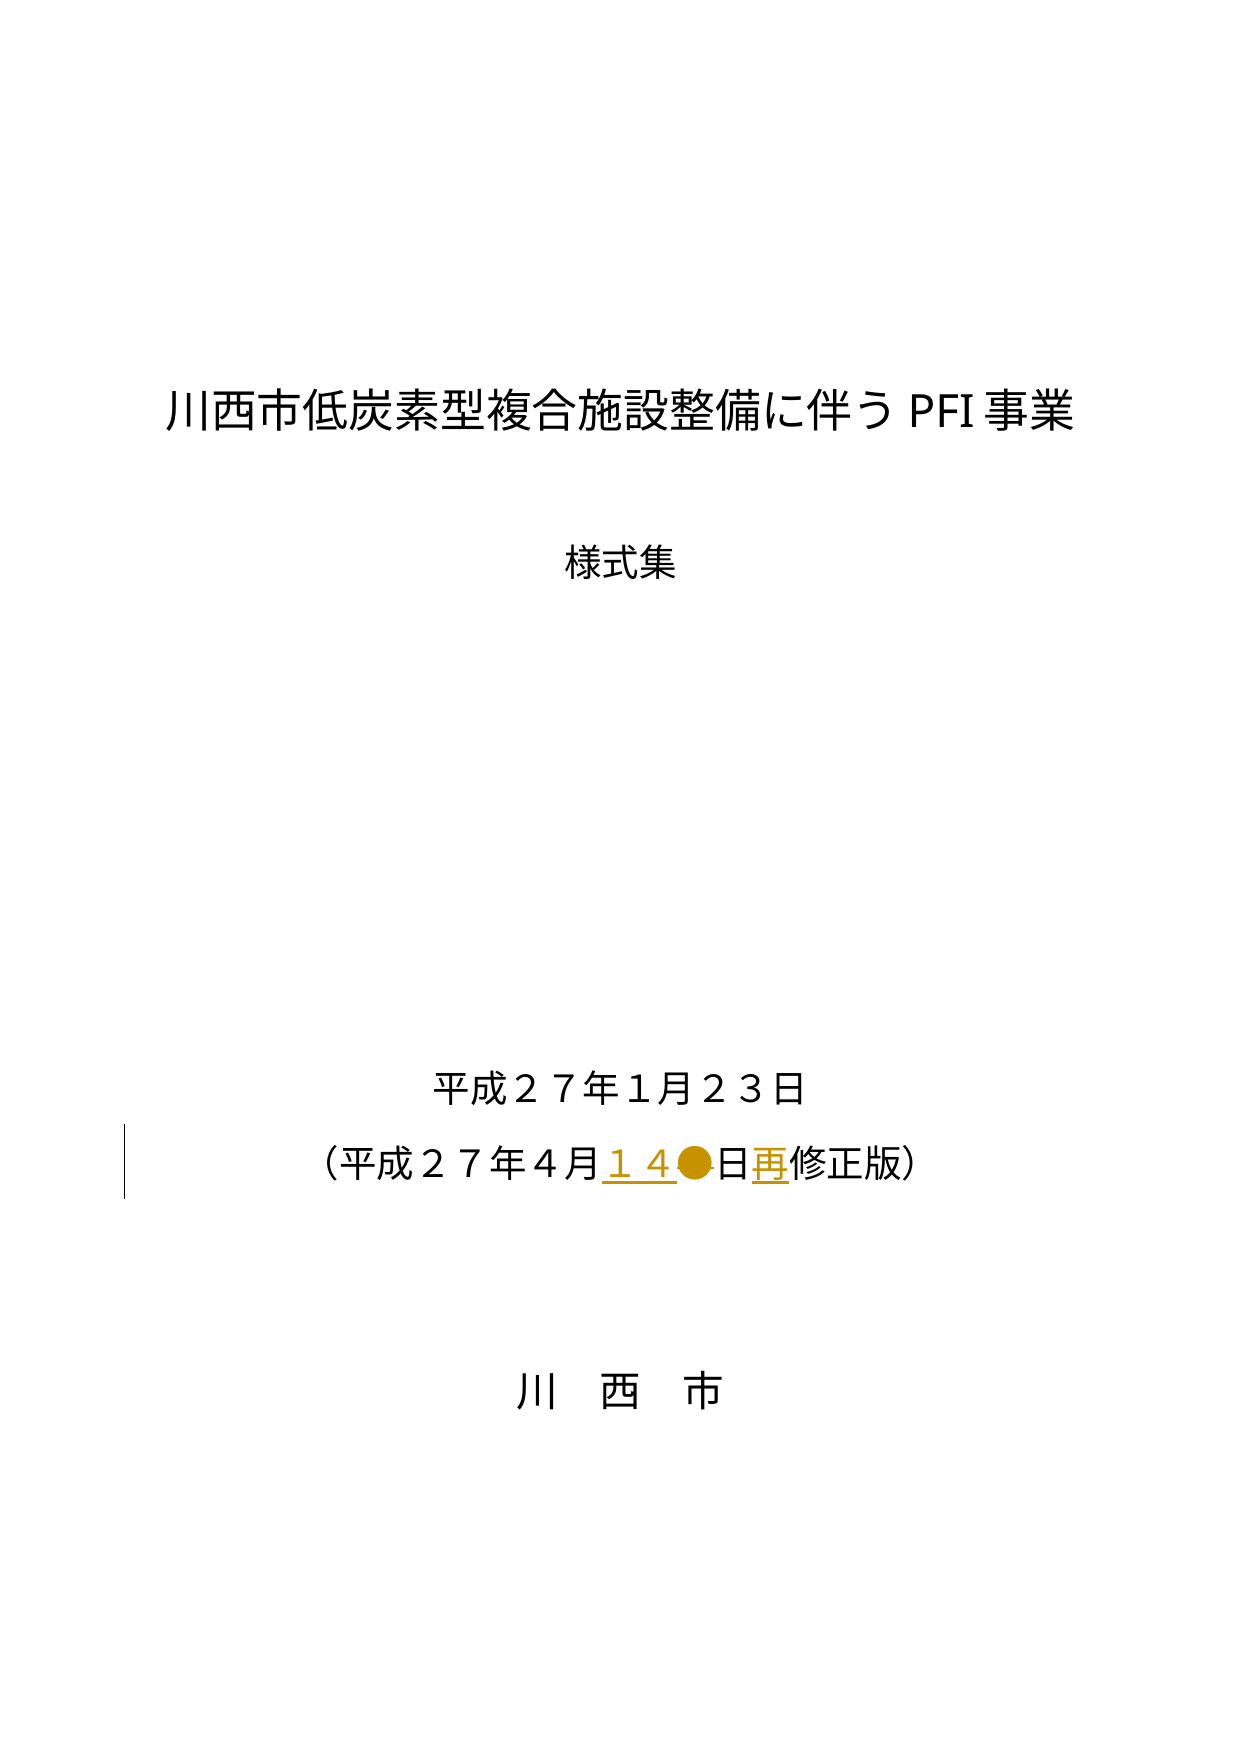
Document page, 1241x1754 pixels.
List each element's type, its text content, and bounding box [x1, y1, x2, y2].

title （平成２７年４月日修正版） [139, 1124, 1101, 1199]
text 様式集 [139, 521, 1101, 596]
title 川 西 市 [139, 1350, 1101, 1426]
title 平成２７年１月２３日 [139, 1048, 1101, 1124]
text 川西市低炭素型複合施設整備に伴うPFI事業 [139, 370, 1101, 445]
